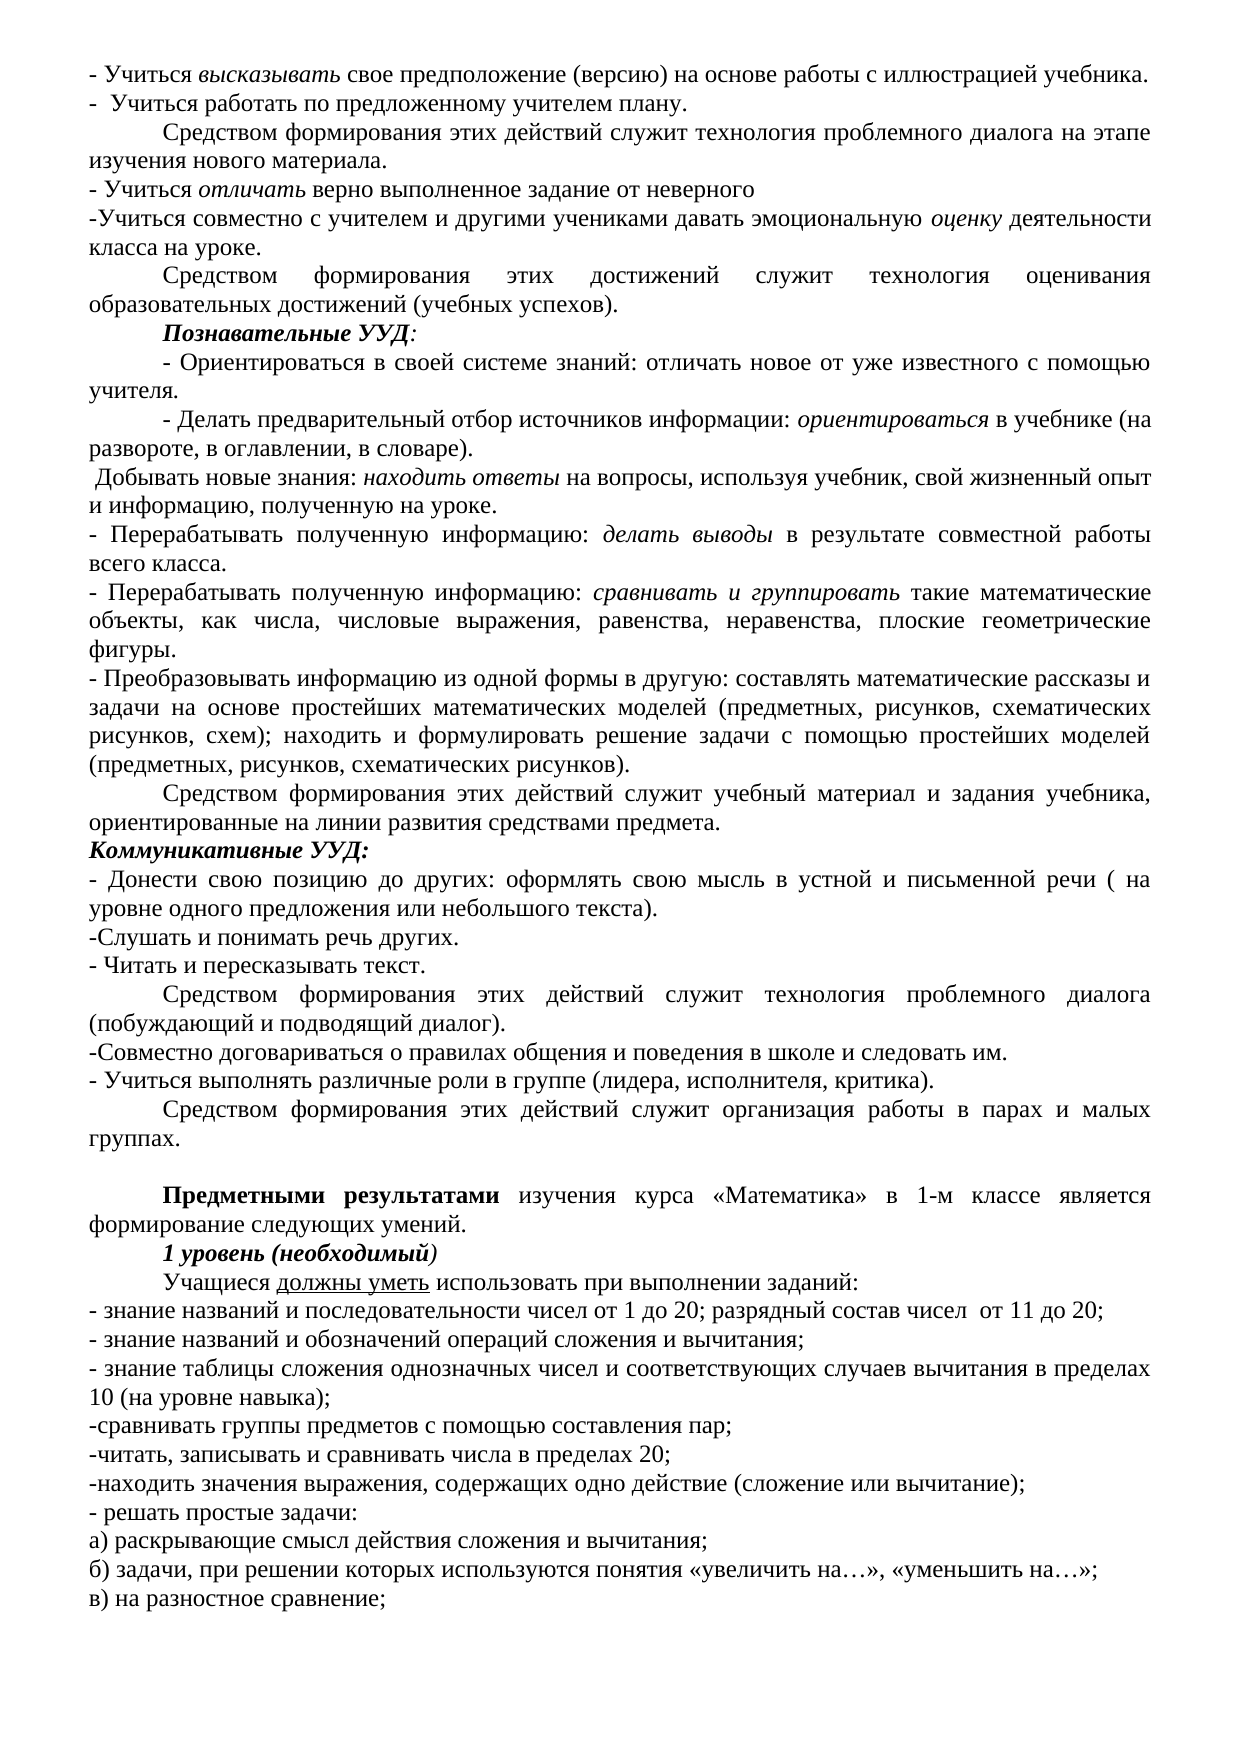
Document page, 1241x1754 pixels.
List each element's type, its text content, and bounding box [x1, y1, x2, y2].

text Средством формирования этих достижений служит технология оценивания образовательных достижений (учебных успехов). [89, 260, 1152, 318]
text - Делать предварительный отбор источников информации: ориентироваться в учебнике (на развороте, в оглавлении, в словаре). [89, 404, 1152, 462]
text - Перерабатывать полученную информацию: сравнивать и группировать такие математические объекты, как числа, числовые выражения, равенства, неравенства, плоские геометрические фигуры. [89, 577, 1152, 663]
text а) раскрывающие смысл действия сложения и вычитания; [89, 1525, 1152, 1554]
text - Ориентироваться в своей системе знаний: отличать новое от уже известного с помощью учителя. [89, 347, 1152, 404]
text - Учиться высказывать свое предположение (версию) на основе работы с иллюстрацией учебника. [89, 59, 1152, 88]
text Средством формирования этих действий служит учебный материал и задания учебника, ориентированные на линии развития средствами предмета. [89, 778, 1152, 835]
text - Перерабатывать полученную информацию: делать выводы в результате совместной работы всего класса. [89, 519, 1152, 577]
text б) задачи, при решении которых используются понятия «увеличить на…», «уменьшить на…»; [89, 1554, 1152, 1583]
text в) на разностное сравнение; [89, 1583, 1152, 1612]
text - Преобразовывать информацию из одной формы в другую: составлять математические рассказы и задачи на основе простейших математических моделей (предметных, рисунков, схематических рисунков, схем); находить и формулировать решение задачи с помощью простейших моделей (предметных, рисунков, схематических рисунков). [89, 663, 1152, 778]
text - Учиться отличать верно выполненное задание от неверного [89, 174, 1152, 203]
text -Слушать и понимать речь других. [89, 922, 1152, 950]
text Средством формирования этих действий служит технология проблемного диалога (побуждающий и подводящий диалог). [89, 979, 1152, 1037]
text - знание названий и последовательности чисел от 1 до 20; разрядный состав чисел от 11 до 20; [89, 1295, 1152, 1324]
text - Донести свою позицию до других: оформлять свою мысль в устной и письменной речи ( на уровне одного предложения или небольшого текста). [89, 864, 1152, 922]
text -находить значения выражения, содержащих одно действие (сложение или вычитание); [89, 1468, 1152, 1497]
text Средством формирования этих действий служит организация работы в парах и малых группах. [89, 1094, 1152, 1152]
text -сравнивать группы предметов с помощью составления пар; [89, 1410, 1152, 1439]
text - Учиться выполнять различные роли в группе (лидера, исполнителя, критика). [89, 1065, 1152, 1094]
text - Учиться работать по предложенному учителем плану. [89, 88, 1152, 117]
text Средством формирования этих действий служит технология проблемного диалога на этапе изучения нового материала. [89, 117, 1152, 174]
text Учащиеся должны уметь использовать при выполнении заданий: [89, 1267, 1152, 1295]
text -Учиться совместно с учителем и другими учениками давать эмоциональную оценку деятельности класса на уроке. [89, 203, 1152, 260]
text Коммуникативные УУД: [89, 835, 1152, 864]
text Добывать новые знания: находить ответы на вопросы, используя учебник, свой жизненный опыт и информацию, полученную на уроке. [89, 462, 1152, 519]
text Познавательные УУД: [89, 318, 1152, 347]
text - знание названий и обозначений операций сложения и вычитания; [89, 1324, 1152, 1353]
text Предметными результатами изучения курса «Математика» в 1-м классе является формирование следующих умений. [89, 1180, 1152, 1238]
text -Совместно договариваться о правилах общения и поведения в школе и следовать им. [89, 1037, 1152, 1065]
text -читать, записывать и сравнивать числа в пределах 20; [89, 1439, 1152, 1468]
text - решать простые задачи: [89, 1497, 1152, 1525]
text 1 уровень (необходимый) [89, 1238, 1152, 1267]
text - знание таблицы сложения однозначных чисел и соответствующих случаев вычитания в пределах 10 (на уровне навыка); [89, 1353, 1152, 1410]
text - Читать и пересказывать текст. [89, 950, 1152, 979]
